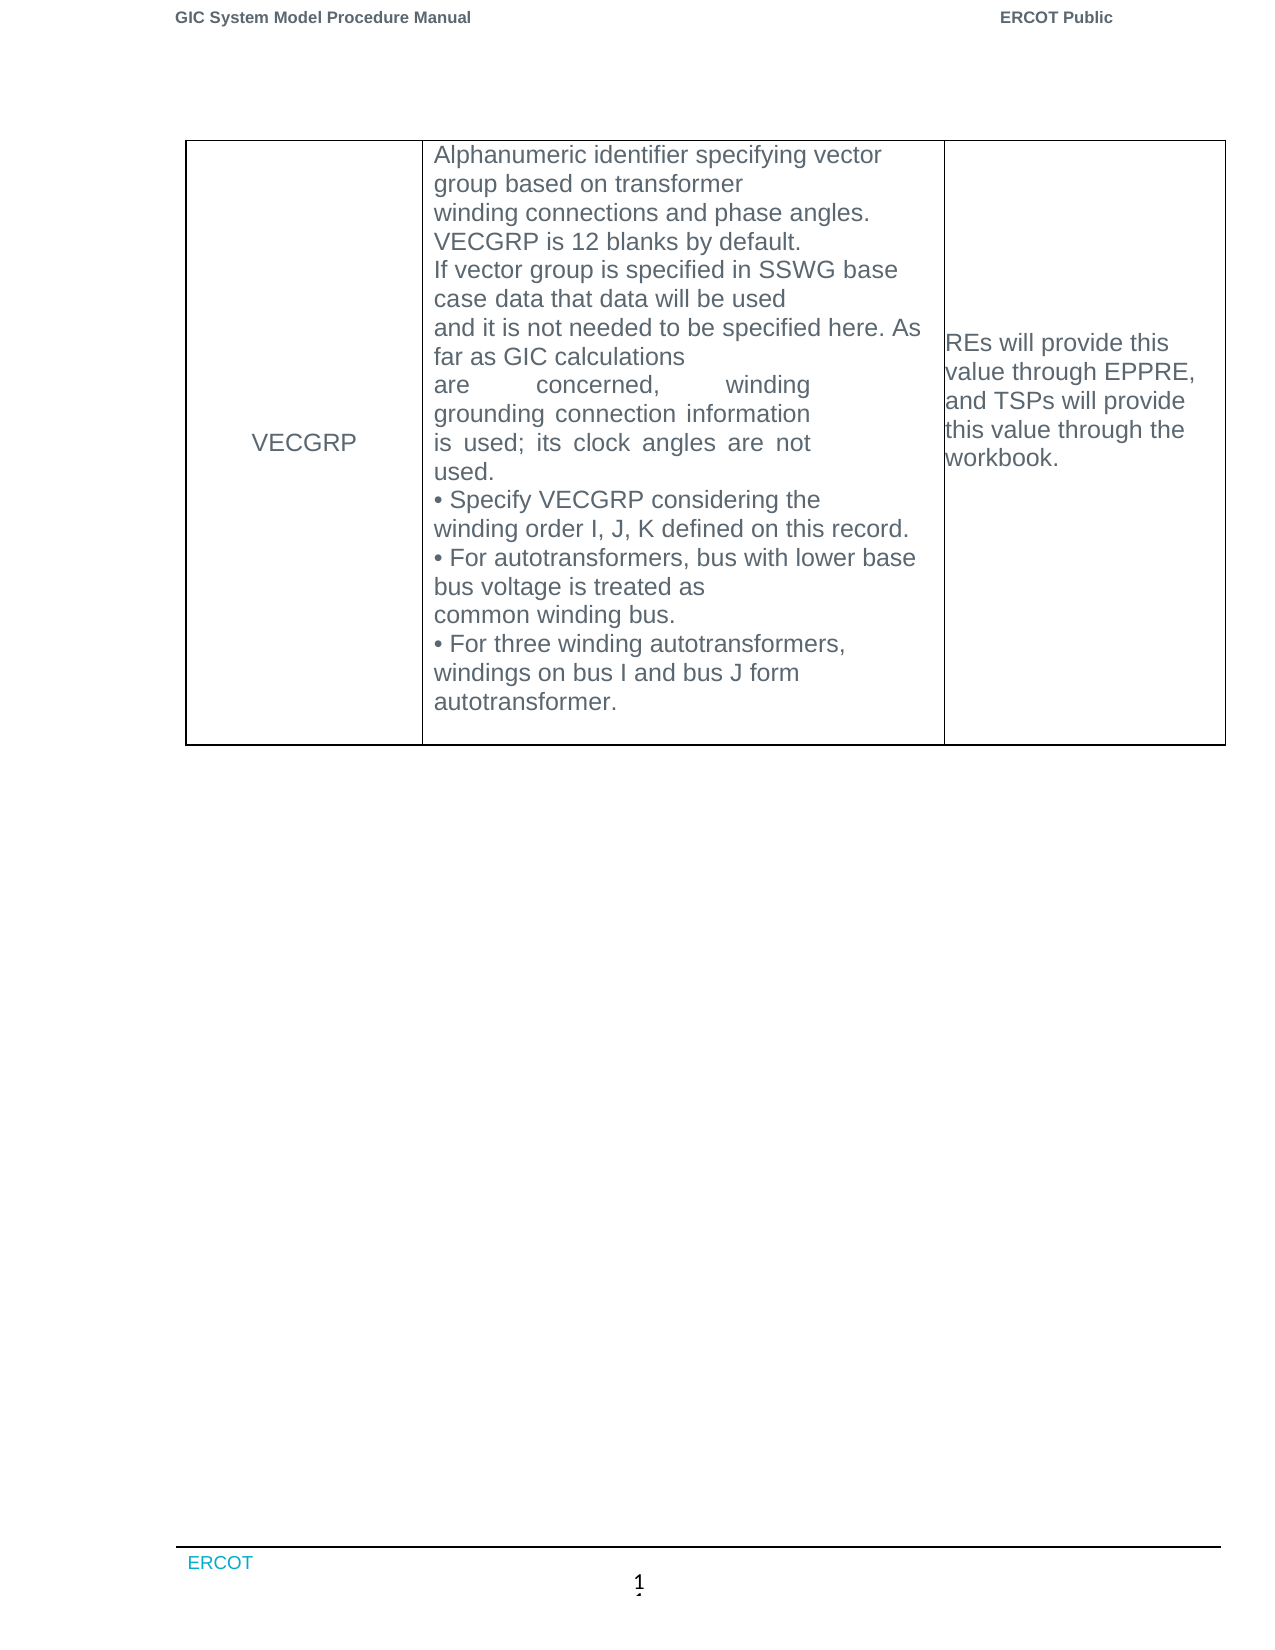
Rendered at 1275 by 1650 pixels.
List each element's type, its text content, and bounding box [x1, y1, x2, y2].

table_cell VECGRP [187, 141, 422, 744]
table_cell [945, 141, 1225, 744]
table_cell Alphanumeric identifier specifying vector group based on transformer winding connections and phase angles. VECGRP is 12 blanks by default. If vector group is specified in SSWG base case data that data will be used and it is not needed to be specified here. As far as GIC calculations are concerned, winding grounding connection information is used; its clock angles are not used. Specify VECGRP considering the winding order I, J, K defined on this record. For autotransformers, bus with lower base bus voltage is treated as common winding bus. For three winding autotransformers, windings on bus I and bus J form autotransformer. Winding connection designations [423, 141, 944, 744]
